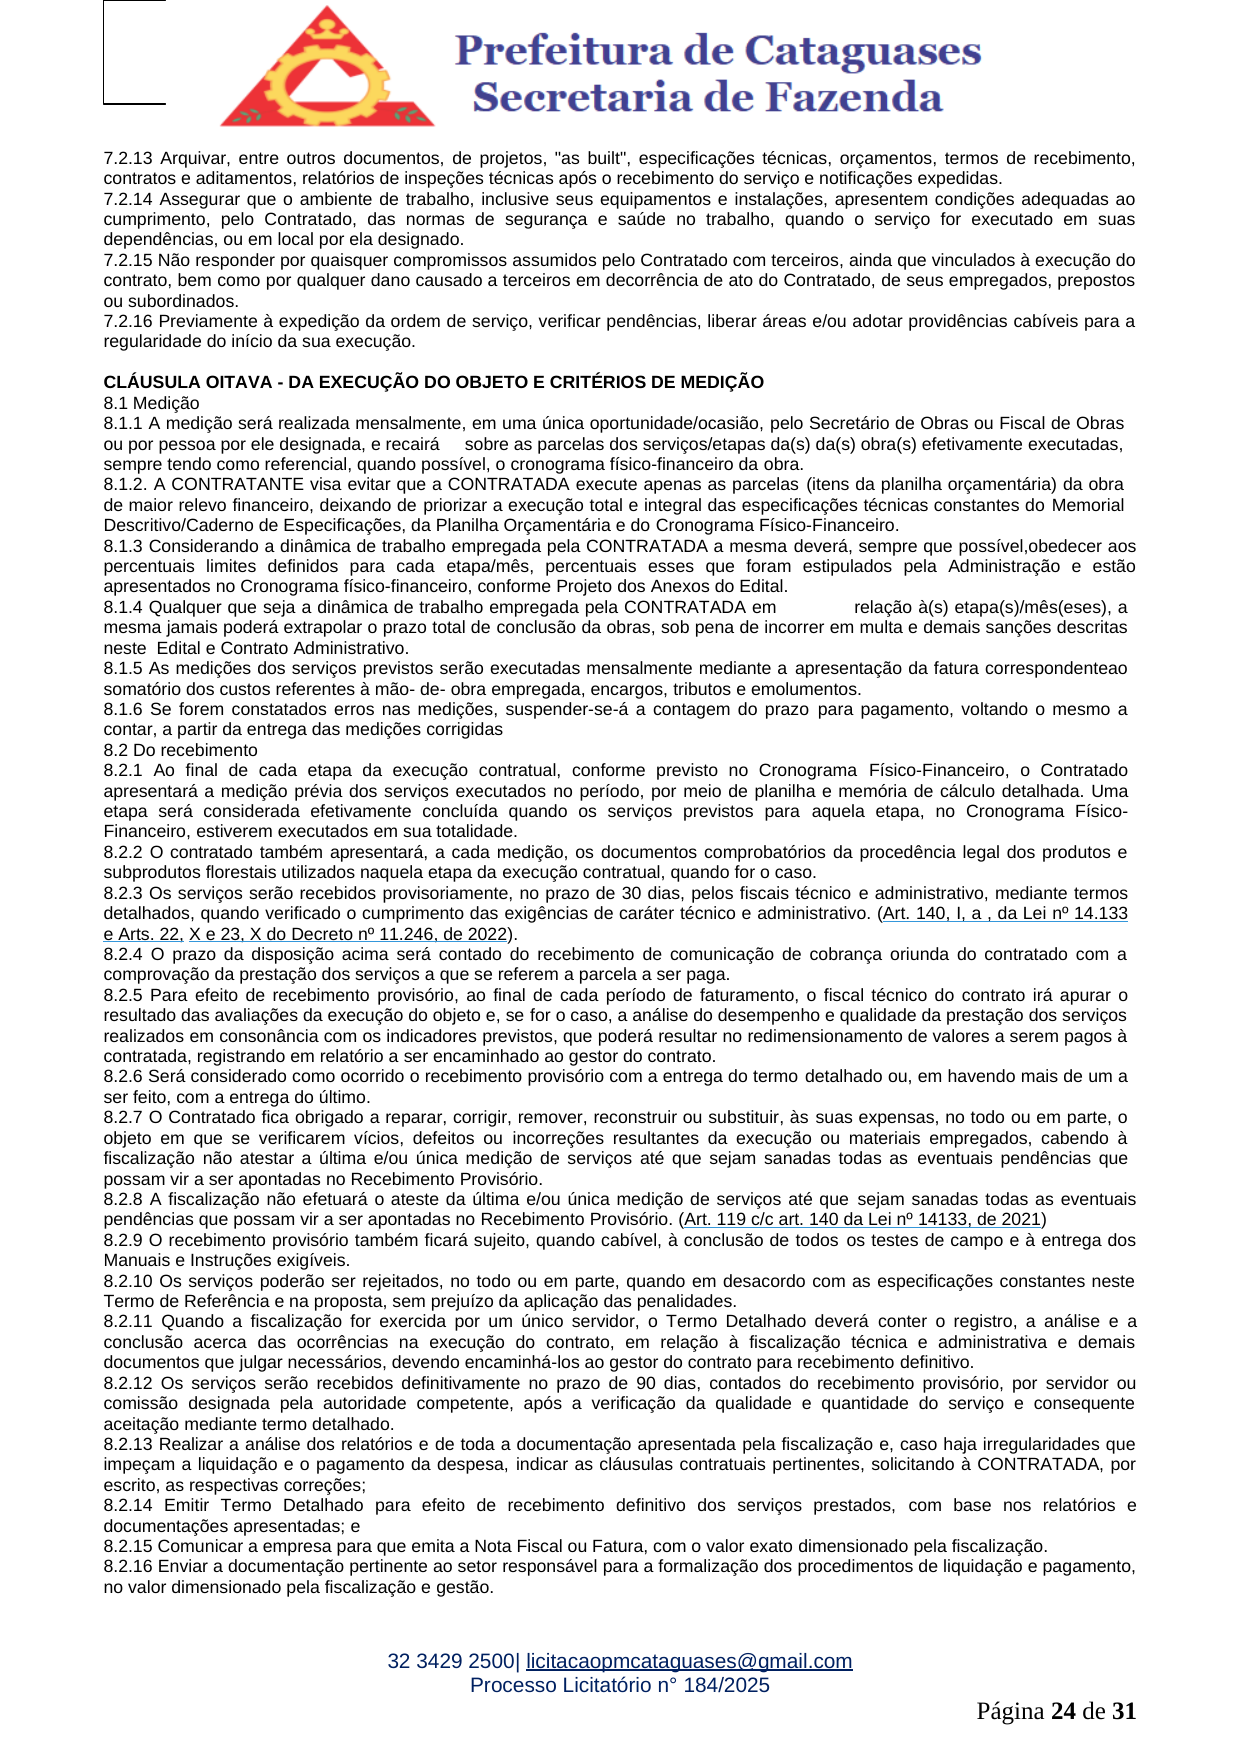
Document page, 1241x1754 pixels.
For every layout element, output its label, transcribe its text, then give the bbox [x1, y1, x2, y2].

text 8.2.10 Os serviços poderão ser rejeitados, no todo ou em parte, quando em desacordo com as especificações constantes neste Termo de Referência e na proposta, sem prejuízo da aplicação das penalidades. [103, 1270, 1137, 1311]
text 8.2.15 Comunicar a empresa para que emita a Nota Fiscal ou Fatura, com o valor exato dimensionado pela fiscalização. [103, 1536, 1137, 1556]
list 7.2.13 Arquivar, entre outros documentos, de projetos, "as built", especificações técnicas, orçamentos, termos de recebimento, contratos e aditamentos, relatórios de inspeções técnicas após o recebimento do serviço e notificações expedidas. [103, 147, 1137, 188]
text 8.2.9 O recebimento provisório também ficará sujeito, quando cabível, à conclusão de todos os testes de campo e à entrega dos Manuais e Instruções exigíveis. [103, 1229, 1137, 1270]
text 8.1.1 A medição será realizada mensalmente, em uma única oportunidade/ocasião, pelo Secretário de Obras ou Fiscal de Obras ou por pessoa por ele designada, e recairá sobre as parcelas dos serviços/etapas da(s) da(s) obra(s) efetivamente executadas, sempre tendo como referencial, quando possível, o cronograma físico-financeiro da obra. [103, 413, 1124, 474]
text 7.2.15 Não responder por quaisquer compromissos assumidos pelo Contratado com terceiros, ainda que vinculados à execução do contrato, bem como por qualquer dano causado a terceiros em decorrência de ato do Contratado, de seus empregados, prepostos ou subordinados. [103, 249, 1137, 311]
text 8.2.12 Os serviços serão recebidos definitivamente no prazo de 90 dias, contados do recebimento provisório, por servidor ou comissão designada pela autoridade competente, após a verificação da qualidade e quantidade do serviço e consequente aceitação mediante termo detalhado. [103, 1372, 1137, 1434]
list CLÁUSULA OITAVA - DA EXECUÇÃO DO OBJETO E CRITÉRIOS DE MEDIÇÃO [103, 372, 1137, 392]
text 7.2.16 Previamente à expedição da ordem de serviço, verificar pendências, liberar áreas e/ou adotar providências cabíveis para a regularidade do início da sua execução. [103, 311, 1137, 352]
text 8.1.6 Se forem constatados erros nas medições, suspender-se-á a contagem do prazo para pagamento, voltando o mesmo a contar, a partir da entrega das medições corrigidas [103, 699, 1128, 739]
text 8.2.11 Quando a fiscalização for exercida por um único servidor, o Termo Detalhado deverá conter o registro, a análise e a conclusão acerca das ocorrências na execução do contrato, em relação à fiscalização técnica e administrativa e demais documentos que julgar necessários, devendo encaminhá-los ao gestor do contrato para recebimento definitivo. [103, 1311, 1137, 1372]
text 7.2.14 Assegurar que o ambiente de trabalho, inclusive seus equipamentos e instalações, apresentem condições adequadas ao cumprimento, pelo Contratado, das normas de segurança e saúde no trabalho, quando o serviço for executado em suas dependências, ou em local por ela designado. [103, 188, 1137, 249]
text 8.1.5 As medições dos serviços previstos serão executadas mensalmente mediante a apresentação da fatura correspondenteao somatório dos custos referentes à mão- de- obra empregada, encargos, tributos e emolumentos. [103, 658, 1128, 699]
text 8.2 Do recebimento [103, 739, 1128, 760]
picture [165, 0, 1075, 148]
text 8.2.6 Será considerado como ocorrido o recebimento provisório com a entrega do termo detalhado ou, em havendo mais de um a ser feito, com a entrega do último. [103, 1066, 1128, 1107]
text 8.2.8 A fiscalização não efetuará o ateste da última e/ou única medição de serviços até que sejam sanadas todas as eventuais pendências que possam vir a ser apontadas no Recebimento Provisório. (Art. 119 c/c art. 140 da Lei nº 14133, de 2021) [103, 1189, 1137, 1229]
text 8.2.14 Emitir Termo Detalhado para efeito de recebimento definitivo dos serviços prestados, com base nos relatórios e documentações apresentadas; e [103, 1495, 1137, 1536]
text 8.2.3 Os serviços serão recebidos provisoriamente, no prazo de 30 dias, pelos fiscais técnico e administrativo, mediante termos detalhados, quando verificado o cumprimento das exigências de caráter técnico e administrativo. (Art. 140, I, a , da Lei nº 14.133 e Arts. 22, X e 23, X do Decreto nº 11.246, de 2022). [103, 882, 1128, 944]
text 8.2.16 Enviar a documentação pertinente ao setor responsável para a formalização dos procedimentos de liquidação e pagamento, no valor dimensionado pela fiscalização e gestão. [103, 1556, 1137, 1597]
text 8.1.2. A CONTRATANTE visa evitar que a CONTRATADA execute apenas as parcelas (itens da planilha orçamentária) da obra de maior relevo financeiro, deixando de priorizar a execução total e integral das especificações técnicas constantes do Memorial Descritivo/Caderno de Especificações, da Planilha Orçamentária e do Cronograma Físico-Financeiro. [103, 474, 1124, 535]
text 8.1.3 Considerando a dinâmica de trabalho empregada pela CONTRATADA a mesma deverá, sempre que possível,obedecer aos percentuais limites definidos para cada etapa/mês, percentuais esses que foram estipulados pela Administração e estão apresentados no Cronograma físico-financeiro, conforme Projeto dos Anexos do Edital. [103, 535, 1137, 597]
text 8.1 Medição [103, 392, 1124, 413]
text 8.1.4 Qualquer que seja a dinâmica de trabalho empregada pela CONTRATADA em relação à(s) etapa(s)/mês(eses), a mesma jamais poderá extrapolar o prazo total de conclusão da obras, sob pena de incorrer em multa e demais sanções descritas neste Edital e Contrato Administrativo. [103, 597, 1128, 658]
text 8.2.13 Realizar a análise dos relatórios e de toda a documentação apresentada pela fiscalização e, caso haja irregularidades que impeçam a liquidação e o pagamento da despesa, indicar as cláusulas contratuais pertinentes, solicitando à CONTRATADA, por escrito, as respectivas correções; [103, 1434, 1137, 1495]
text 8.2.7 O Contratado fica obrigado a reparar, corrigir, remover, reconstruir ou substituir, às suas expensas, no todo ou em parte, o objeto em que se verificarem vícios, defeitos ou incorreções resultantes da execução ou materiais empregados, cabendo à fiscalização não atestar a última e/ou única medição de serviços até que sejam sanadas todas as eventuais pendências que possam vir a ser apontadas no Recebimento Provisório. [103, 1107, 1128, 1189]
text 8.2.2 O contratado também apresentará, a cada medição, os documentos comprobatórios da procedência legal dos produtos e subprodutos florestais utilizados naquela etapa da execução contratual, quando for o caso. [103, 842, 1128, 882]
text 8.2.4 O prazo da disposição acima será contado do recebimento de comunicação de cobrança oriunda do contratado com a comprovação da prestação dos serviços a que se referem a parcela a ser paga. [103, 944, 1128, 984]
text 8.2.1 Ao final de cada etapa da execução contratual, conforme previsto no Cronograma Físico-Financeiro, o Contratado apresentará a medição prévia dos serviços executados no período, por meio de planilha e memória de cálculo detalhada. Uma etapa será considerada efetivamente concluída quando os serviços previstos para aquela etapa, no Cronograma Físico-Financeiro, estiverem executados em sua totalidade. [103, 760, 1128, 842]
text 8.2.5 Para efeito de recebimento provisório, ao final de cada período de faturamento, o fiscal técnico do contrato irá apurar o resultado das avaliações da execução do objeto e, se for o caso, a análise do desempenho e qualidade da prestação dos serviços realizados em consonância com os indicadores previstos, que poderá resultar no redimensionamento de valores a serem pagos à contratada, registrando em relatório a ser encaminhado ao gestor do contrato. [103, 984, 1128, 1066]
